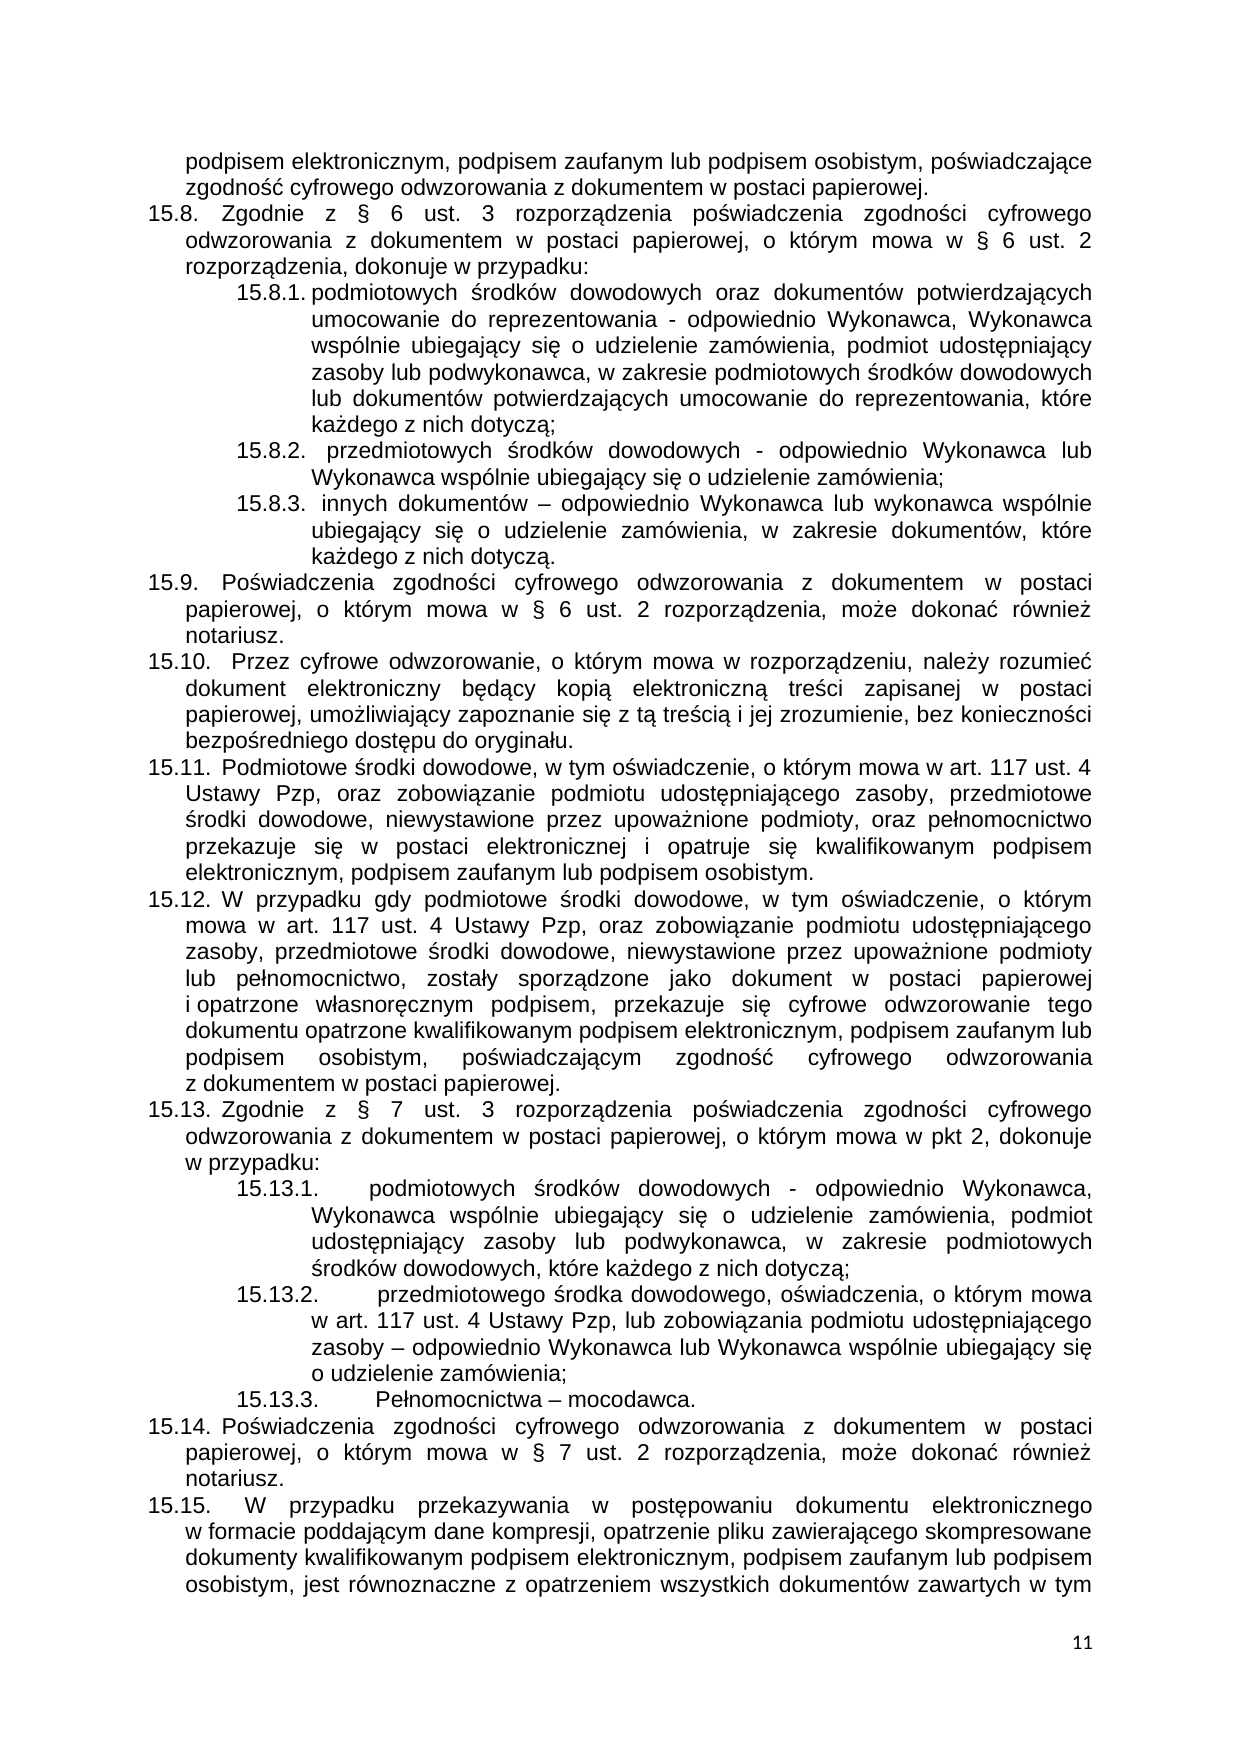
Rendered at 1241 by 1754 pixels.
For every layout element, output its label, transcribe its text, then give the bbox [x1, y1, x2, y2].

list Przez cyfrowe odwzorowanie, o którym mowa w rozporządzeniu, należy rozumieć dokument elektroniczny będący kopią elektroniczną treści zapisanej w postaci papierowej, umożliwiający zapoznanie się z tą treścią i jej zrozumienie, bez konieczności bezpośredniego dostępu do oryginału. [148, 648, 1093, 754]
list Pełnomocnictwa – mocodawca. [236, 1386, 1093, 1413]
list podmiotowych środków dowodowych - odpowiednio Wykonawca, Wykonawca wspólnie ubiegający się o udzielenie zamówienia, podmiot udostępniający zasoby lub podwykonawca, w zakresie podmiotowych środków dowodowych, które każdego z nich dotyczą; [236, 1175, 1093, 1281]
list Poświadczenia zgodności cyfrowego odwzorowania z dokumentem w postaci papierowej, o którym mowa w § 7 ust. 2 rozporządzenia, może dokonać również notariusz. [148, 1413, 1093, 1492]
list innych dokumentów – odpowiednio Wykonawca lub wykonawca wspólnie ubiegający się o udzielenie zamówienia, w zakresie dokumentów, które każdego z nich dotyczą. [236, 490, 1093, 569]
list W przypadku gdy podmiotowe środki dowodowe, w tym oświadczenie, o którym mowa w art. 117 ust. 4 Ustawy Pzp, oraz zobowiązanie podmiotu udostępniającego zasoby, przedmiotowe środki dowodowe, niewystawione przez upoważnione podmioty lub pełnomocnictwo, zostały sporządzone jako dokument w postaci papierowej i opatrzone własnoręcznym podpisem, przekazuje się cyfrowe odwzorowanie tego dokumentu opatrzone kwalifikowanym podpisem elektronicznym, podpisem zaufanym lub podpisem osobistym, poświadczającym zgodność cyfrowego odwzorowania z dokumentem w postaci papierowej. [148, 886, 1093, 1096]
list przedmiotowego środka dowodowego, oświadczenia, o którym mowa w art. 117 ust. 4 Ustawy Pzp, lub zobowiązania podmiotu udostępniającego zasoby – odpowiednio Wykonawca lub Wykonawca wspólnie ubiegający się o udzielenie zamówienia; [236, 1281, 1093, 1386]
list Poświadczenia zgodności cyfrowego odwzorowania z dokumentem w postaci papierowej, o którym mowa w § 6 ust. 2 rozporządzenia, może dokonać również notariusz. [148, 569, 1093, 648]
list przedmiotowych środków dowodowych - odpowiednio Wykonawca lub Wykonawca wspólnie ubiegający się o udzielenie zamówienia; [236, 437, 1093, 490]
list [148, 148, 1093, 200]
list podmiotowych środków dowodowych oraz dokumentów potwierdzających umocowanie do reprezentowania - odpowiednio Wykonawca, Wykonawca wspólnie ubiegający się o udzielenie zamówienia, podmiot udostępniający zasoby lub podwykonawca, w zakresie podmiotowych środków dowodowych lub dokumentów potwierdzających umocowanie do reprezentowania, które każdego z nich dotyczą; [236, 279, 1093, 437]
list Zgodnie z § 7 ust. 3 rozporządzenia poświadczenia zgodności cyfrowego odwzorowania z dokumentem w postaci papierowej, o którym mowa w pkt 2, dokonuje w przypadku: [148, 1096, 1093, 1175]
list Zgodnie z § 6 ust. 3 rozporządzenia poświadczenia zgodności cyfrowego odwzorowania z dokumentem w postaci papierowej, o którym mowa w § 6 ust. 2 rozporządzenia, dokonuje w przypadku: [148, 200, 1093, 279]
list Podmiotowe środki dowodowe, w tym oświadczenie, o którym mowa w art. 117 ust. 4 Ustawy Pzp, oraz zobowiązanie podmiotu udostępniającego zasoby, przedmiotowe środki dowodowe, niewystawione przez upoważnione podmioty, oraz pełnomocnictwo przekazuje się w postaci elektronicznej i opatruje się kwalifikowanym podpisem elektronicznym, podpisem zaufanym lub podpisem osobistym. [148, 754, 1093, 886]
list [148, 1492, 1093, 1597]
